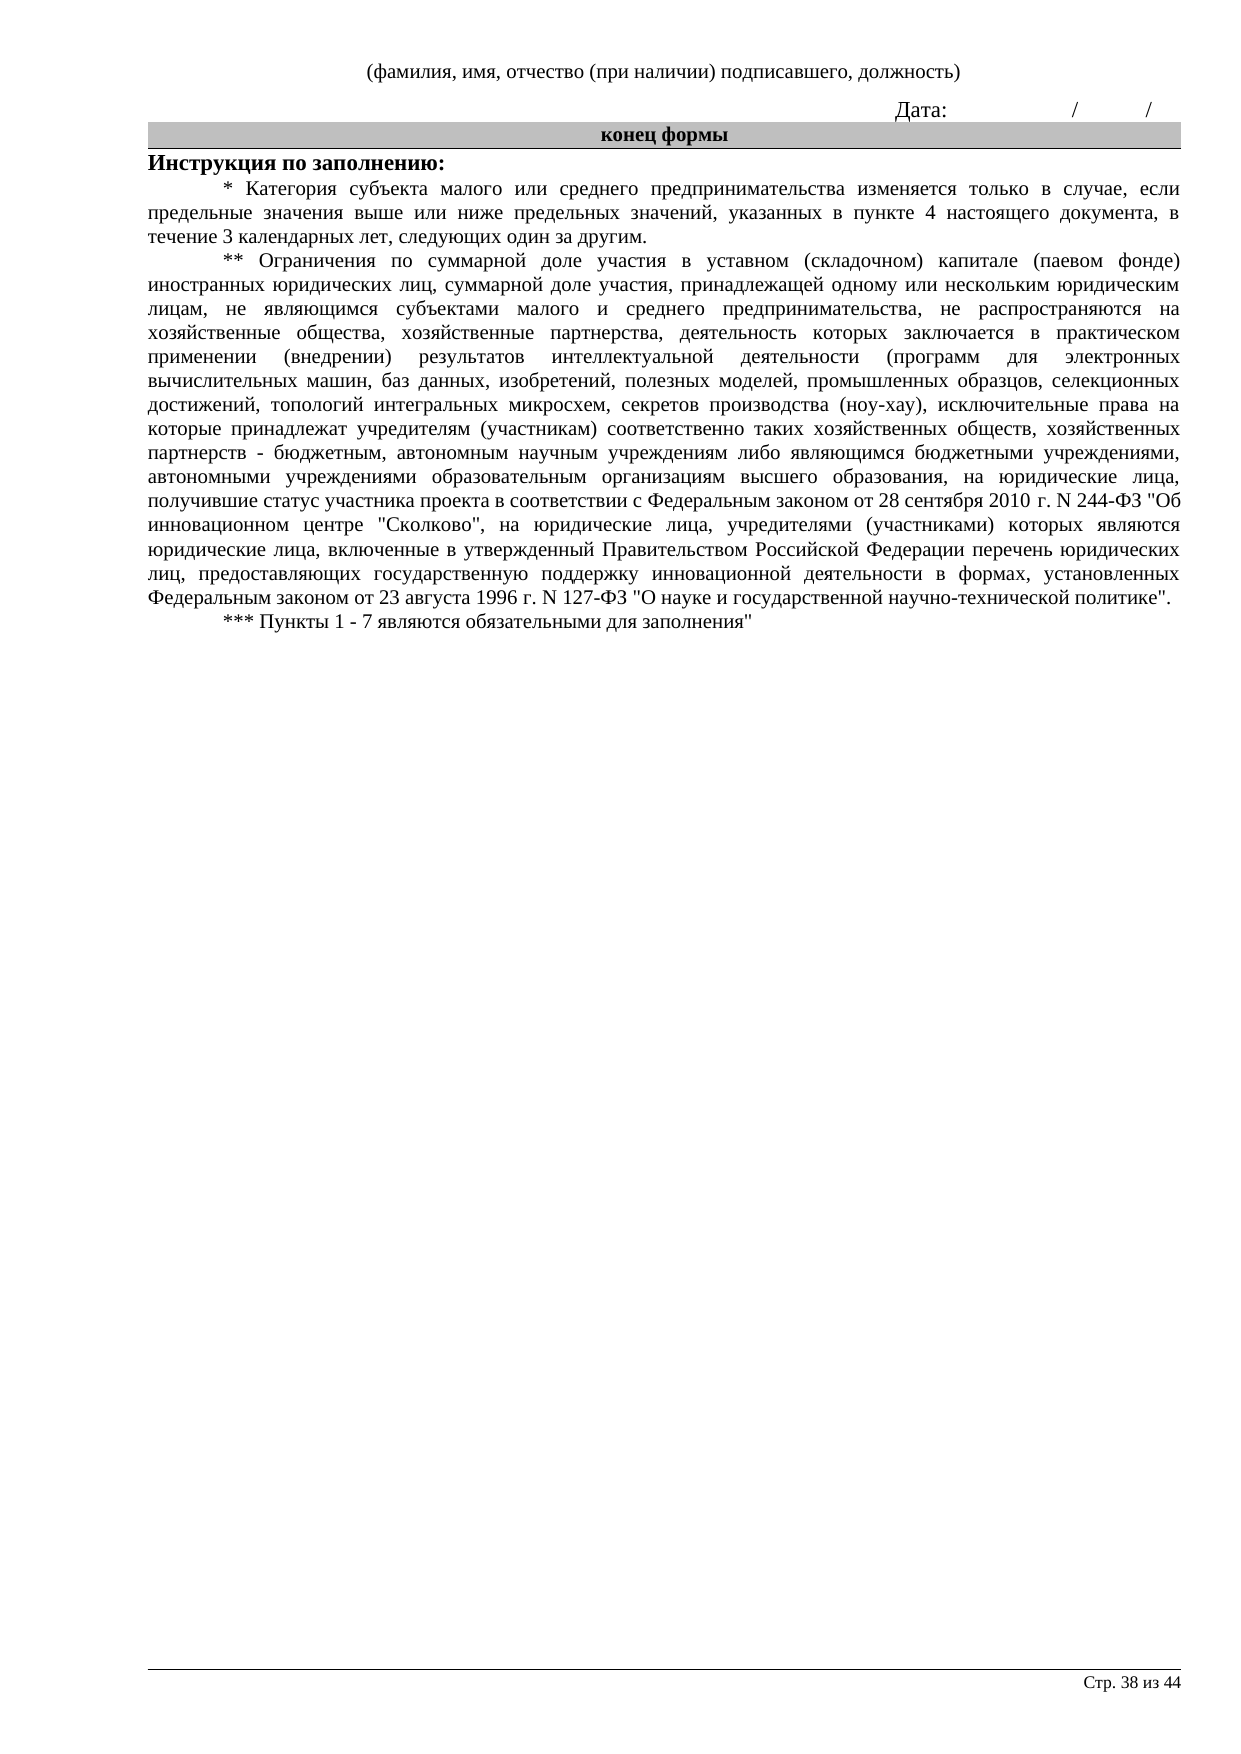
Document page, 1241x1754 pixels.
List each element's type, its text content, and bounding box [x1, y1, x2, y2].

text ** Ограничения по суммарной доле участия в уставном (складочном) капитале (паевом фонде) иностранных юридических лиц, суммарной доле участия, принадлежащей одному или нескольким юридическим лицам, не являющимся субъектами малого и среднего предпринимательства, не распространяются на хозяйственные общества, хозяйственные партнерства, деятельность которых заключается в практическом применении (внедрении) результатов интеллектуальной деятельности (программ для электронных вычислительных машин, баз данных, изобретений, полезных моделей, промышленных образцов, селекционных достижений, топологий интегральных микросхем, секретов производства (ноу-хау), исключительные права на которые принадлежат учредителям (участникам) соответственно таких хозяйственных обществ, хозяйственных партнерств - бюджетным, автономным научным учреждениям либо являющимся бюджетными учреждениями, автономными учреждениями образовательным организациям высшего образования, на юридические лица, получившие статус участника проекта в соответствии с Федеральным законом от 28 сентября 2010 г. N 244-ФЗ "Об инновационном центре "Сколково", на юридические лица, учредителями (участниками) которых являются юридические лица, включенные в утвержденный Правительством Российской Федерации перечень юридических лиц, предоставляющих государственную поддержку инновационной деятельности в формах, установленных Федеральным законом от 23 августа 1996 г. N 127-ФЗ "О науке и государственной научно-технической политике". [148, 248, 1181, 609]
text Дата: / / [266, 96, 1152, 122]
text *** Пункты 1 - 7 являются обязательными для заполнения" [148, 609, 1181, 633]
text конец формы [148, 122, 1181, 148]
text Инструкция по заполнению: [148, 149, 1181, 176]
text * Категория субъекта малого или среднего предпринимательства изменяется только в случае, если предельные значения выше или ниже предельных значений, указанных в пункте 4 настоящего документа, в течение 3 календарных лет, следующих один за другим. [148, 176, 1181, 248]
text (фамилия, имя, отчество (при наличии) подписавшего, должность) [148, 59, 1181, 83]
